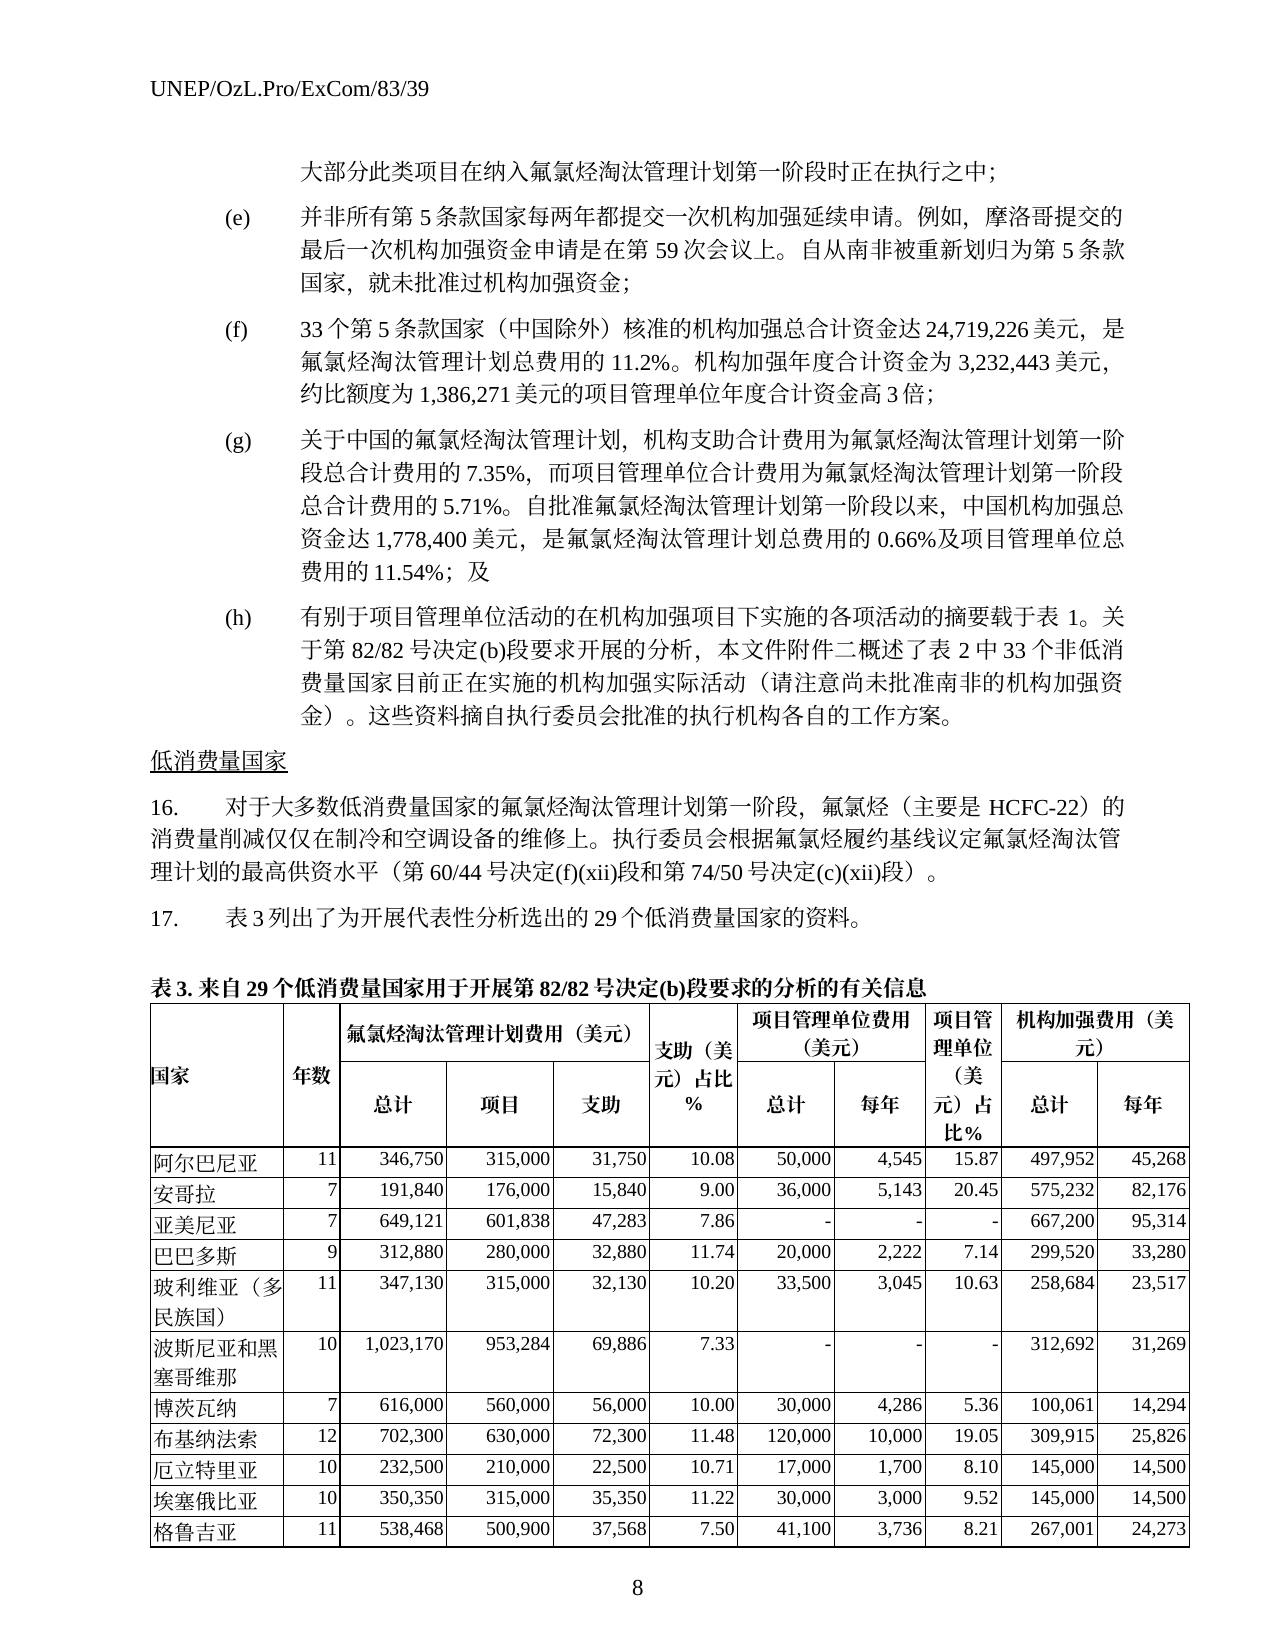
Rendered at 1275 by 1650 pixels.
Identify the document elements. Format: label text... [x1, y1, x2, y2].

table_cell 210,000 [447, 1455, 553, 1484]
table_cell 47,283 [554, 1209, 649, 1239]
table_cell 145,000 [1002, 1486, 1097, 1516]
table_cell 2,222 [835, 1240, 925, 1270]
table_cell 32,880 [554, 1240, 649, 1270]
table_cell 8.10 [926, 1455, 1001, 1484]
table_cell 15,840 [554, 1178, 649, 1208]
table_cell 37,568 [554, 1517, 649, 1546]
table_cell 7.14 [926, 1240, 1001, 1270]
table_cell 格鲁吉亚 [151, 1517, 283, 1546]
table_cell 厄立特里亚 [151, 1455, 283, 1484]
table_cell 10 [284, 1455, 339, 1484]
table_cell 30,000 [738, 1393, 834, 1423]
table_cell 14,500 [1098, 1455, 1189, 1484]
table_cell 100,061 [1002, 1393, 1097, 1423]
table_cell 11 [284, 1148, 339, 1177]
table_cell 亚美尼亚 [151, 1209, 283, 1239]
table_cell 33,280 [1098, 1240, 1189, 1270]
table_cell 14,294 [1098, 1393, 1189, 1423]
table_cell 项目 [447, 1062, 553, 1146]
text 低消费量国家 [150, 743, 1125, 776]
table_cell 3,736 [835, 1517, 925, 1546]
table_cell 31,750 [554, 1148, 649, 1177]
table_header 支助（美元）占比% [650, 1004, 737, 1146]
table_cell 15.87 [926, 1148, 1001, 1177]
table_header 氟氯烃淘汰管理计划费用（美元） [341, 1004, 649, 1061]
table_cell 315,000 [447, 1148, 553, 1177]
list 有别于项目管理单位活动的在机构加强项目下实施的各项活动的摘要载于表1。关于第82/82号决定(b)段要求开展的分析，本文件附件二概述了表2中33个非低消费量国家目前正在实施的机构加强实际活动（请注意尚未批准南非的机构加强资金）。这些资料摘自执行委员会批准的执行机构各自的工作方案。 [225, 599, 1125, 731]
table_cell 33,500 [738, 1271, 834, 1331]
table_cell 82,176 [1098, 1178, 1189, 1208]
table_cell 45,268 [1098, 1148, 1189, 1177]
table_header 年数 [284, 1004, 339, 1146]
table_cell 69,886 [554, 1332, 649, 1392]
table_cell 19.05 [926, 1424, 1001, 1454]
table_cell 阿尔巴尼亚 [151, 1148, 283, 1177]
table_cell 4,286 [835, 1393, 925, 1423]
table_cell 每年 [1098, 1062, 1189, 1146]
table_cell 280,000 [447, 1240, 553, 1270]
table_header 项目管理单位（美元）占比% [926, 1004, 1001, 1146]
table_cell 25,826 [1098, 1424, 1189, 1454]
table_cell 312,692 [1002, 1332, 1097, 1392]
subtitle 表3. 来自29个低消费量国家用于开展第82/82号决定(b)段要求的分析的有关信息 [150, 972, 1125, 1003]
table_cell 10.08 [650, 1148, 737, 1177]
table_cell 5.36 [926, 1393, 1001, 1423]
table_cell 630,000 [447, 1424, 553, 1454]
table_cell 145,000 [1002, 1455, 1097, 1484]
table_cell 953,284 [447, 1332, 553, 1392]
table_cell 538,468 [341, 1517, 446, 1546]
table_cell 575,232 [1002, 1178, 1097, 1208]
table_cell 20,000 [738, 1240, 834, 1270]
table_cell 191,840 [341, 1178, 446, 1208]
table_cell 497,952 [1002, 1148, 1097, 1177]
table_cell 8.21 [926, 1517, 1001, 1546]
table_cell 10.20 [650, 1271, 737, 1331]
table_cell 10 [284, 1332, 339, 1392]
table_cell 72,300 [554, 1424, 649, 1454]
table_cell 布基纳法索 [151, 1424, 283, 1454]
table_cell 10.71 [650, 1455, 737, 1484]
table_cell 7.33 [650, 1332, 737, 1392]
table_cell 每年 [835, 1062, 925, 1146]
table_cell 649,121 [341, 1209, 446, 1239]
table_cell 1,700 [835, 1455, 925, 1484]
table_cell 9.52 [926, 1486, 1001, 1516]
table_cell 258,684 [1002, 1271, 1097, 1331]
list 33个第5条款国家（中国除外）核准的机构加强总合计资金达24,719,226美元，是氟氯烃淘汰管理计划总费用的11.2%。机构加强年度合计资金为3,232,443美元，约比额度为1,386,271美元的项目管理单位年度合计资金高3倍； [225, 311, 1125, 409]
table_cell 安哥拉 [151, 1178, 283, 1208]
table_cell 299,520 [1002, 1240, 1097, 1270]
list 并非所有第5条款国家每两年都提交一次机构加强延续申请。例如，摩洛哥提交的最后一次机构加强资金申请是在第59次会议上。自从南非被重新划归为第5条款国家，就未批准过机构加强资金； [225, 199, 1125, 298]
table_cell 7 [284, 1393, 339, 1423]
table_header 国家 [151, 1004, 283, 1146]
table_cell 702,300 [341, 1424, 446, 1454]
table_cell 总计 [341, 1062, 446, 1146]
table_cell 10 [284, 1486, 339, 1516]
table_cell 4,545 [835, 1148, 925, 1177]
table_cell 11 [284, 1271, 339, 1331]
table_cell - [835, 1332, 925, 1392]
table_cell 350,350 [341, 1486, 446, 1516]
table_cell - [926, 1209, 1001, 1239]
table_cell 14,500 [1098, 1486, 1189, 1516]
table_cell 232,500 [341, 1455, 446, 1484]
table_cell 12 [284, 1424, 339, 1454]
list 关于中国的氟氯烃淘汰管理计划，机构支助合计费用为氟氯烃淘汰管理计划第一阶段总合计费用的7.35%，而项目管理单位合计费用为氟氯烃淘汰管理计划第一阶段总合计费用的5.71%。自批准氟氯烃淘汰管理计划第一阶段以来，中国机构加强总资金达1,778,400美元，是氟氯烃淘汰管理计划总费用的0.66%及项目管理单位总费用的11.54%；及 [225, 422, 1125, 587]
table_cell 20.45 [926, 1178, 1001, 1208]
table_cell 7 [284, 1209, 339, 1239]
table_cell 667,200 [1002, 1209, 1097, 1239]
table_cell 1,023,170 [341, 1332, 446, 1392]
table_cell 11.48 [650, 1424, 737, 1454]
table_cell 9.00 [650, 1178, 737, 1208]
table_cell 22,500 [554, 1455, 649, 1484]
table_cell 23,517 [1098, 1271, 1189, 1331]
table_cell 30,000 [738, 1486, 834, 1516]
table_cell 347,130 [341, 1271, 446, 1331]
table_cell 10,000 [835, 1424, 925, 1454]
table_cell 5,143 [835, 1178, 925, 1208]
table_cell 9 [284, 1240, 339, 1270]
table_header 机构加强费用（美元） [1002, 1004, 1189, 1061]
table_cell 601,838 [447, 1209, 553, 1239]
table_header 项目管理单位费用（美元） [738, 1004, 925, 1061]
table_cell - [835, 1209, 925, 1239]
list 对于大多数低消费量国家的氟氯烃淘汰管理计划第一阶段，氟氯烃（主要是HCFC-22）的消费量削减仅仅在制冷和空调设备的维修上。执行委员会根据氟氯烃履约基线议定氟氯烃淘汰管理计划的最高供资水平（第60/44号决定(f)(xii)段和第74/50号决定(c)(xii)段）。 [150, 789, 1125, 887]
table_cell 10.00 [650, 1393, 737, 1423]
table_cell 500,900 [447, 1517, 553, 1546]
table_cell 315,000 [447, 1271, 553, 1331]
table_cell 巴巴多斯 [151, 1240, 283, 1270]
table_cell 95,314 [1098, 1209, 1189, 1239]
table_cell 波斯尼亚和黑塞哥维那 [151, 1332, 283, 1392]
table_cell 616,000 [341, 1393, 446, 1423]
table_cell 7.50 [650, 1517, 737, 1546]
table_cell 11 [284, 1517, 339, 1546]
table_cell 560,000 [447, 1393, 553, 1423]
table_cell 支助 [554, 1062, 649, 1146]
table_cell 7 [284, 1178, 339, 1208]
table_cell 267,001 [1002, 1517, 1097, 1546]
table_cell - [926, 1332, 1001, 1392]
table_cell 3,000 [835, 1486, 925, 1516]
table_cell 3,045 [835, 1271, 925, 1331]
table_cell 11.22 [650, 1486, 737, 1516]
table_cell 346,750 [341, 1148, 446, 1177]
table_cell 32,130 [554, 1271, 649, 1331]
table_cell 312,880 [341, 1240, 446, 1270]
table_cell 总计 [1002, 1062, 1097, 1146]
table_cell 博茨瓦纳 [151, 1393, 283, 1423]
table_cell 50,000 [738, 1148, 834, 1177]
table_cell 24,273 [1098, 1517, 1189, 1546]
table_cell 11.74 [650, 1240, 737, 1270]
table_cell 31,269 [1098, 1332, 1189, 1392]
table_cell 41,100 [738, 1517, 834, 1546]
table_cell 10.63 [926, 1271, 1001, 1331]
table_cell 35,350 [554, 1486, 649, 1516]
table_cell 7.86 [650, 1209, 737, 1239]
table_cell 176,000 [447, 1178, 553, 1208]
table_cell 36,000 [738, 1178, 834, 1208]
table_cell - [738, 1332, 834, 1392]
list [225, 154, 1125, 187]
table_cell 315,000 [447, 1486, 553, 1516]
table_cell 56,000 [554, 1393, 649, 1423]
table_cell 埃塞俄比亚 [151, 1486, 283, 1516]
list 表3列出了为开展代表性分析选出的29个低消费量国家的资料。 [150, 900, 1125, 933]
table_cell 309,915 [1002, 1424, 1097, 1454]
table_cell 总计 [738, 1062, 834, 1146]
table_cell - [738, 1209, 834, 1239]
table_cell 120,000 [738, 1424, 834, 1454]
table_cell 17,000 [738, 1455, 834, 1484]
table_cell 玻利维亚（多民族国） [151, 1271, 283, 1331]
